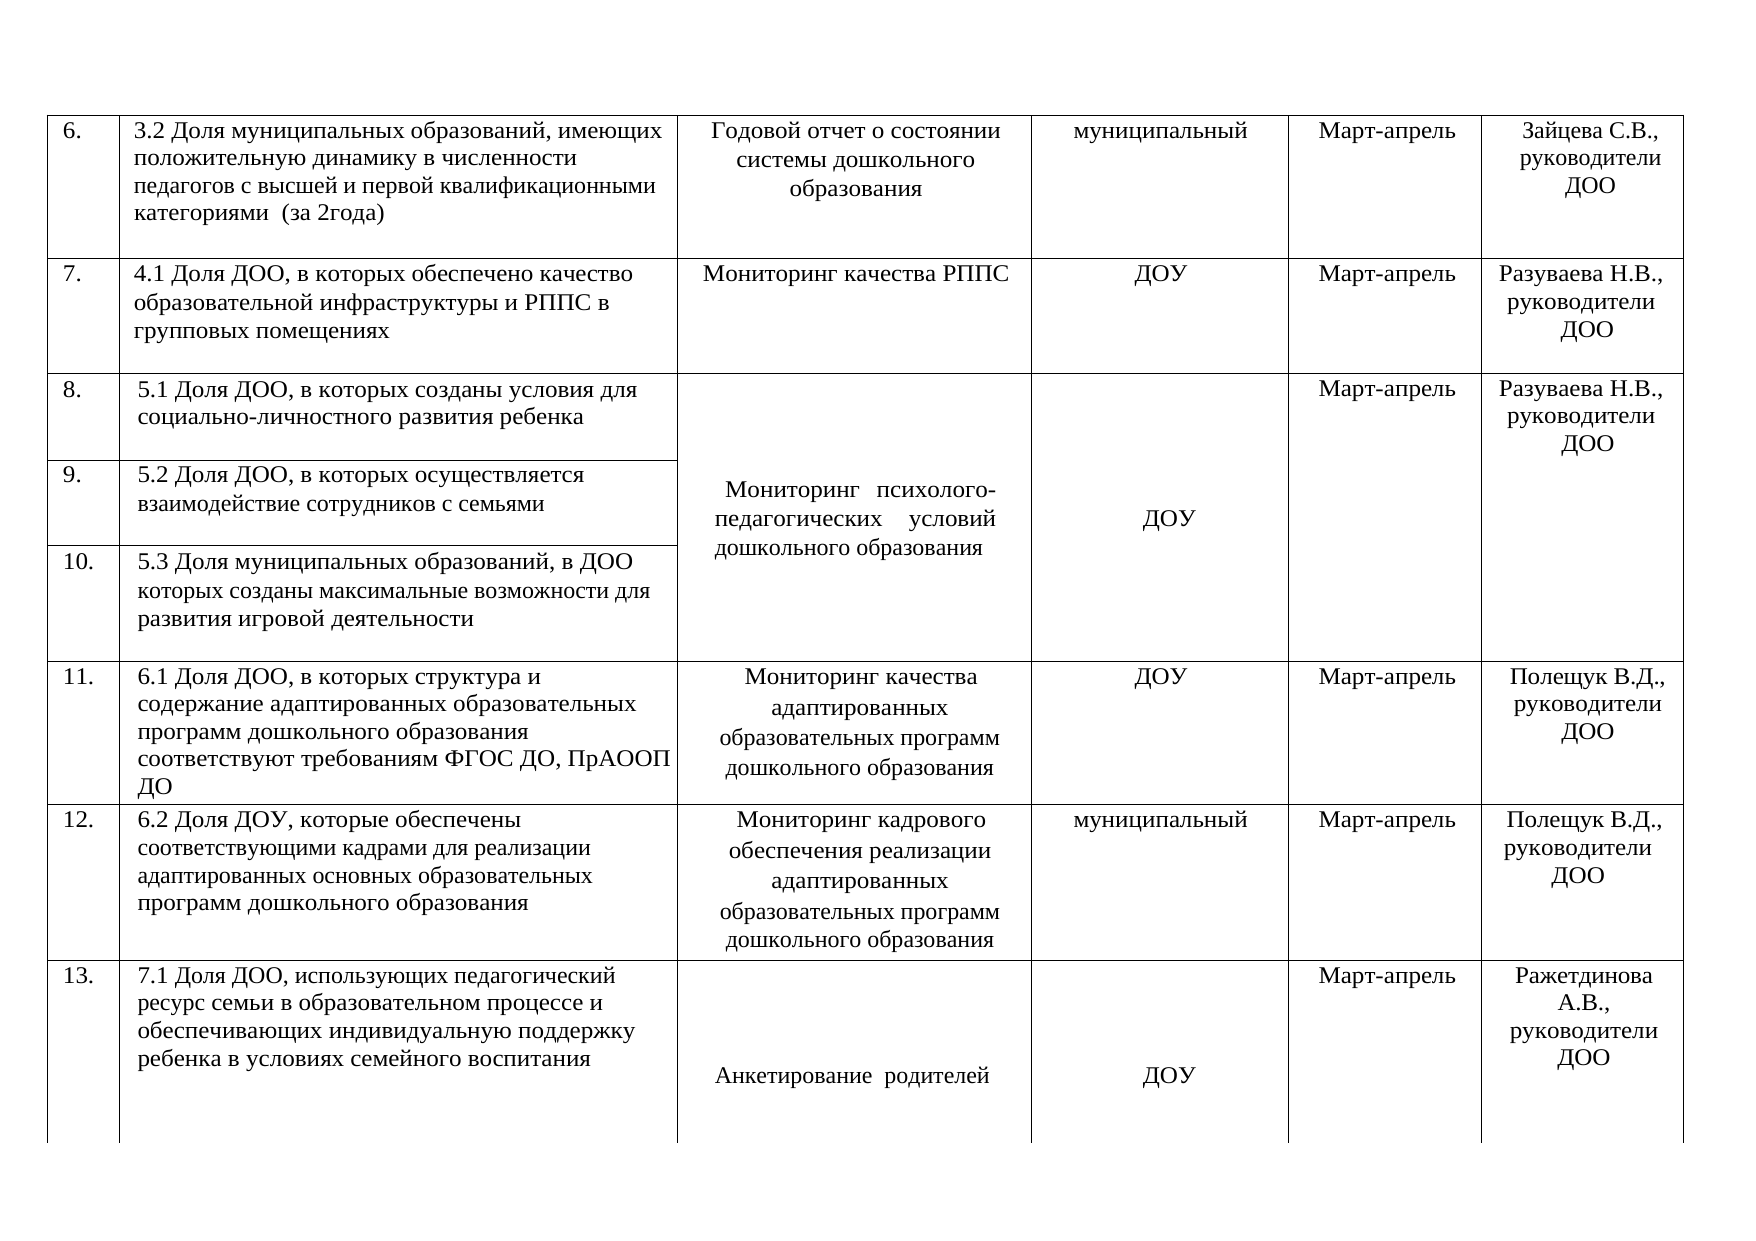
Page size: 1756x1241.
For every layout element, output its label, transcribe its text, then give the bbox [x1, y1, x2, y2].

table_cell 6. [48, 116, 119, 258]
table_cell 5.3 Доля муниципальных образований, в ДОО которых созданы максимальные возможности для развития игровой деятельности [120, 546, 677, 661]
table_cell 5.1 Доля ДОО, в которых созданы условия для социально-личностного развития ребенка [120, 374, 677, 459]
table_cell ДОУ [1032, 374, 1288, 661]
table_cell 3.2 Доля муниципальных образований, имеющих положительную динамику в численности педагогов с высшей и первой квалификационными категориями (за 2года) [120, 116, 677, 258]
table_cell 13. [48, 961, 119, 1143]
table_cell Ражетдинова А.В., руководители ДОО [1482, 961, 1683, 1143]
table_cell ДОУ [1032, 662, 1288, 804]
table_cell ДОУ [1032, 259, 1288, 373]
table_cell 9. [48, 461, 119, 545]
table_cell Мониторинг качества РППС [678, 259, 1031, 373]
table_cell Мониторинг кадрового обеспечения реализации адаптированных образовательных программ дошкольного образования [678, 805, 1031, 959]
table_cell Март-апрель [1289, 374, 1481, 661]
table_cell Полещук В.Д., руководители ДОО [1482, 805, 1683, 959]
table_cell 11. [48, 662, 119, 804]
table_cell муниципальный [1032, 116, 1288, 258]
table_cell Разуваева Н.В., руководители ДОО [1482, 374, 1683, 661]
table_cell 7. [48, 259, 119, 373]
table_cell муниципальный [1032, 805, 1288, 959]
table_cell 12. [48, 805, 119, 959]
table_cell Мониторинг качества адаптированных образовательных программ дошкольного образования [678, 662, 1031, 804]
table_cell 7.1 Доля ДОО, использующих педагогический ресурс семьи в образовательном процессе и обеспечивающих индивидуальную поддержку ребенка в условиях семейного воспитания [120, 961, 677, 1143]
table_cell 6.1 Доля ДОО, в которых структура и содержание адаптированных образовательных программ дошкольного образования соответствуют требованиям ФГОС ДО, ПрАООП ДО [120, 662, 677, 804]
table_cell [678, 116, 1031, 258]
table_cell Март-апрель [1289, 805, 1481, 959]
table_cell Полещук В.Д., руководители ДОО [1482, 662, 1683, 804]
table_cell ДОУ [1032, 961, 1288, 1143]
table_cell Анкетирование родителей [678, 961, 1031, 1143]
table_cell Март-апрель [1289, 662, 1481, 804]
table_cell 10. [48, 546, 119, 661]
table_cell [1482, 116, 1683, 258]
table_cell Разуваева Н.В., руководители ДОО [1482, 259, 1683, 373]
table_cell 6.2 Доля ДОУ, которые обеспечены соответствующими кадрами для реализации адаптированных основных образовательных программ дошкольного образования [120, 805, 677, 959]
table_cell Март-апрель [1289, 116, 1481, 258]
table_cell Март-апрель [1289, 259, 1481, 373]
table_cell Мониторинг психолого-педагогических условий дошкольного образования [678, 374, 1031, 661]
table_cell 4.1 Доля ДОО, в которых обеспечено качество образовательной инфраструктуры и РППС в групповых помещениях [120, 259, 677, 373]
table_cell 5.2 Доля ДОО, в которых осуществляется взаимодействие сотрудников с семьями [120, 461, 677, 545]
table_cell Март-апрель [1289, 961, 1481, 1143]
table_cell 8. [48, 374, 119, 459]
